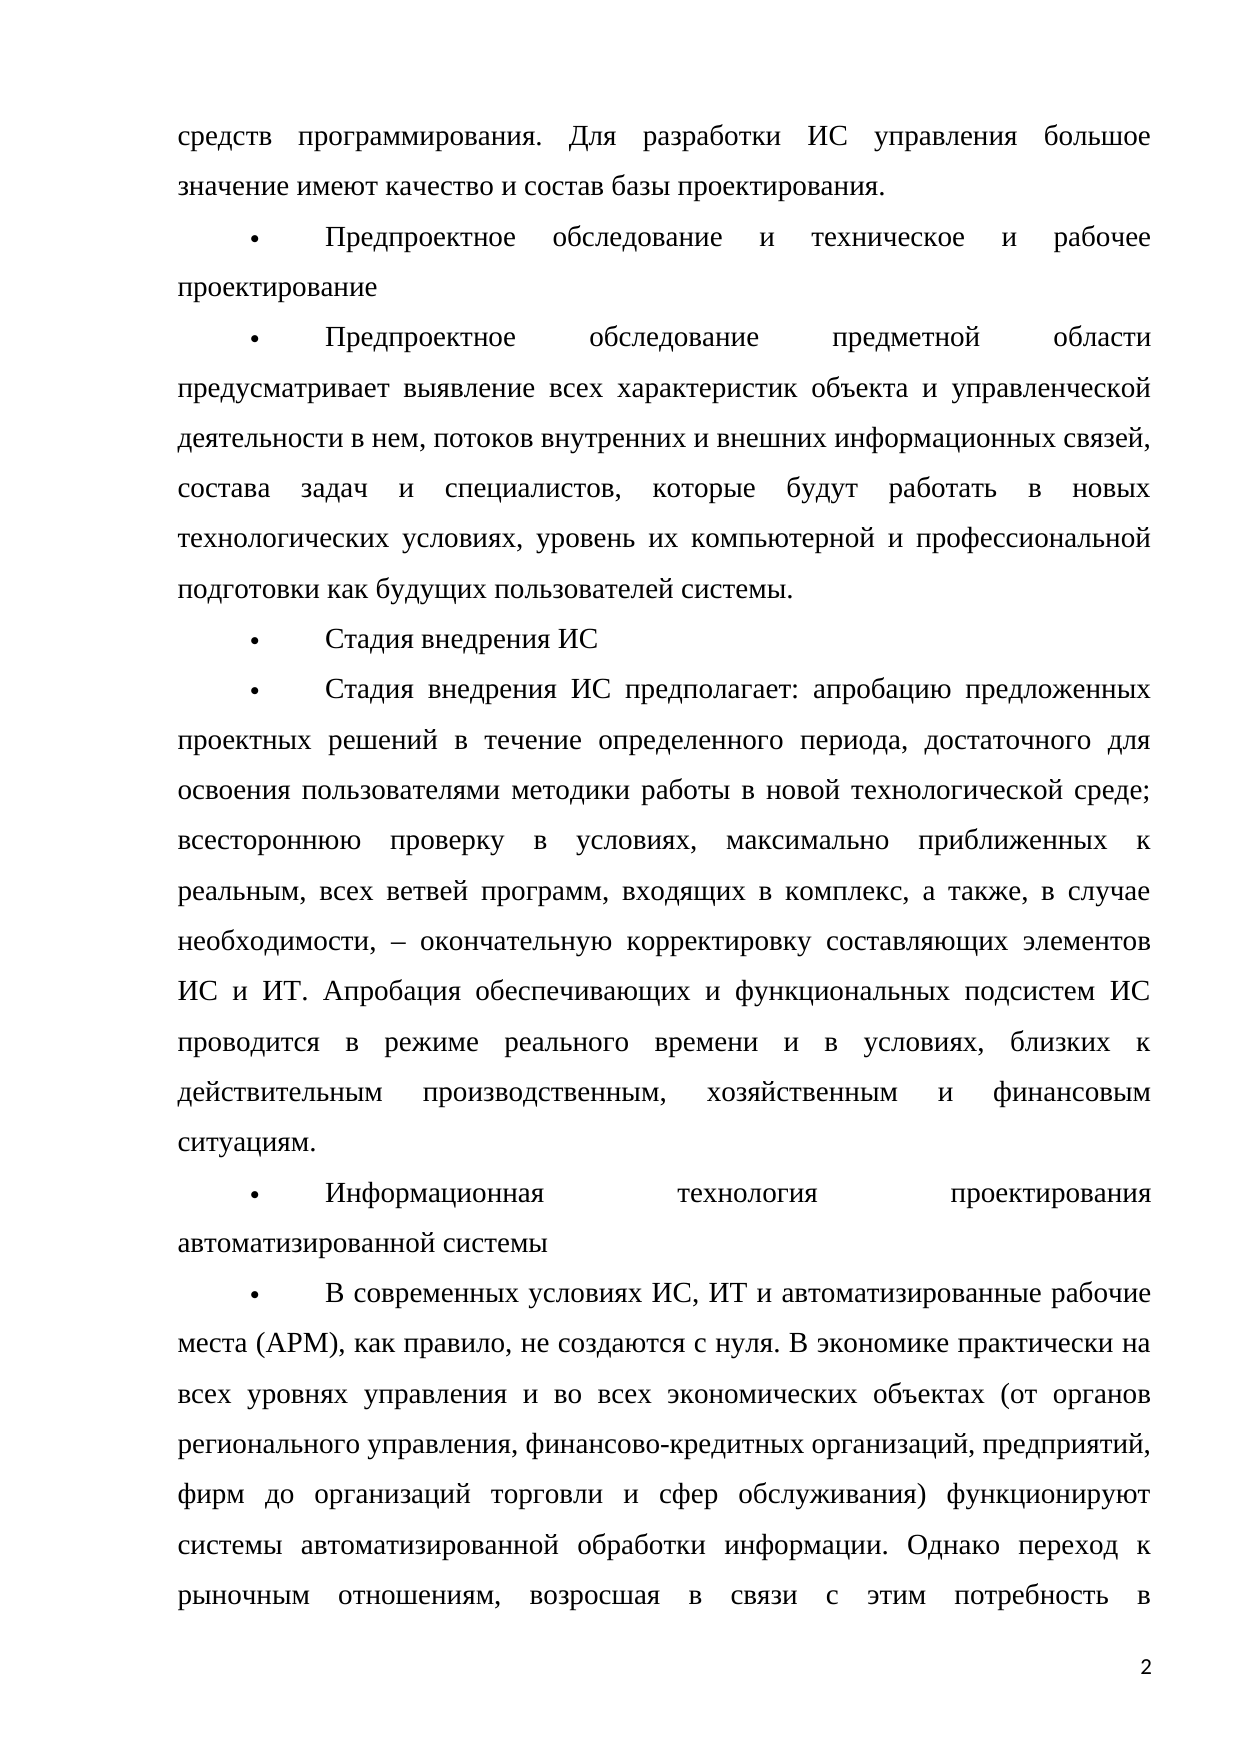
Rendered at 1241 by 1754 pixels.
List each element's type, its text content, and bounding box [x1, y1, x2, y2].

list Стадия внедрения ИС предполагает: апробацию предложенных проектных решений в течение определенного периода, достаточного для освоения пользователями методики работы в новой технологической среде; всестороннюю проверку в условиях, максимально приближенных к реальным, всех ветвей программ, входящих в комплекс, а также, в случае необходимости, – окончательную корректировку составляющих элементов ИС и ИТ. Апробация обеспечивающих и функциональных подсистем ИС проводится в режиме реального времени и в условиях, близких к действительным производственным, хозяйственным и финансовым ситуациям. [177, 672, 1152, 1158]
list Предпроектное обследование и техническое и рабочее проектирование [177, 219, 1152, 303]
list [177, 118, 1152, 202]
list Предпроектное обследование предметной области предусматривает выявление всех характеристик объекта и управленческой деятельности в нем, потоков внутренних и внешних информационных связей, состава задач и специалистов, которые будут работать в новых технологических условиях, уровень их компьютерной и профессиональной подготовки как будущих пользователей системы. [177, 319, 1152, 604]
list Информационная технология проектирования автоматизированной системы [177, 1175, 1152, 1258]
list Стадия внедрения ИС [177, 621, 1152, 655]
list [177, 1275, 1152, 1611]
